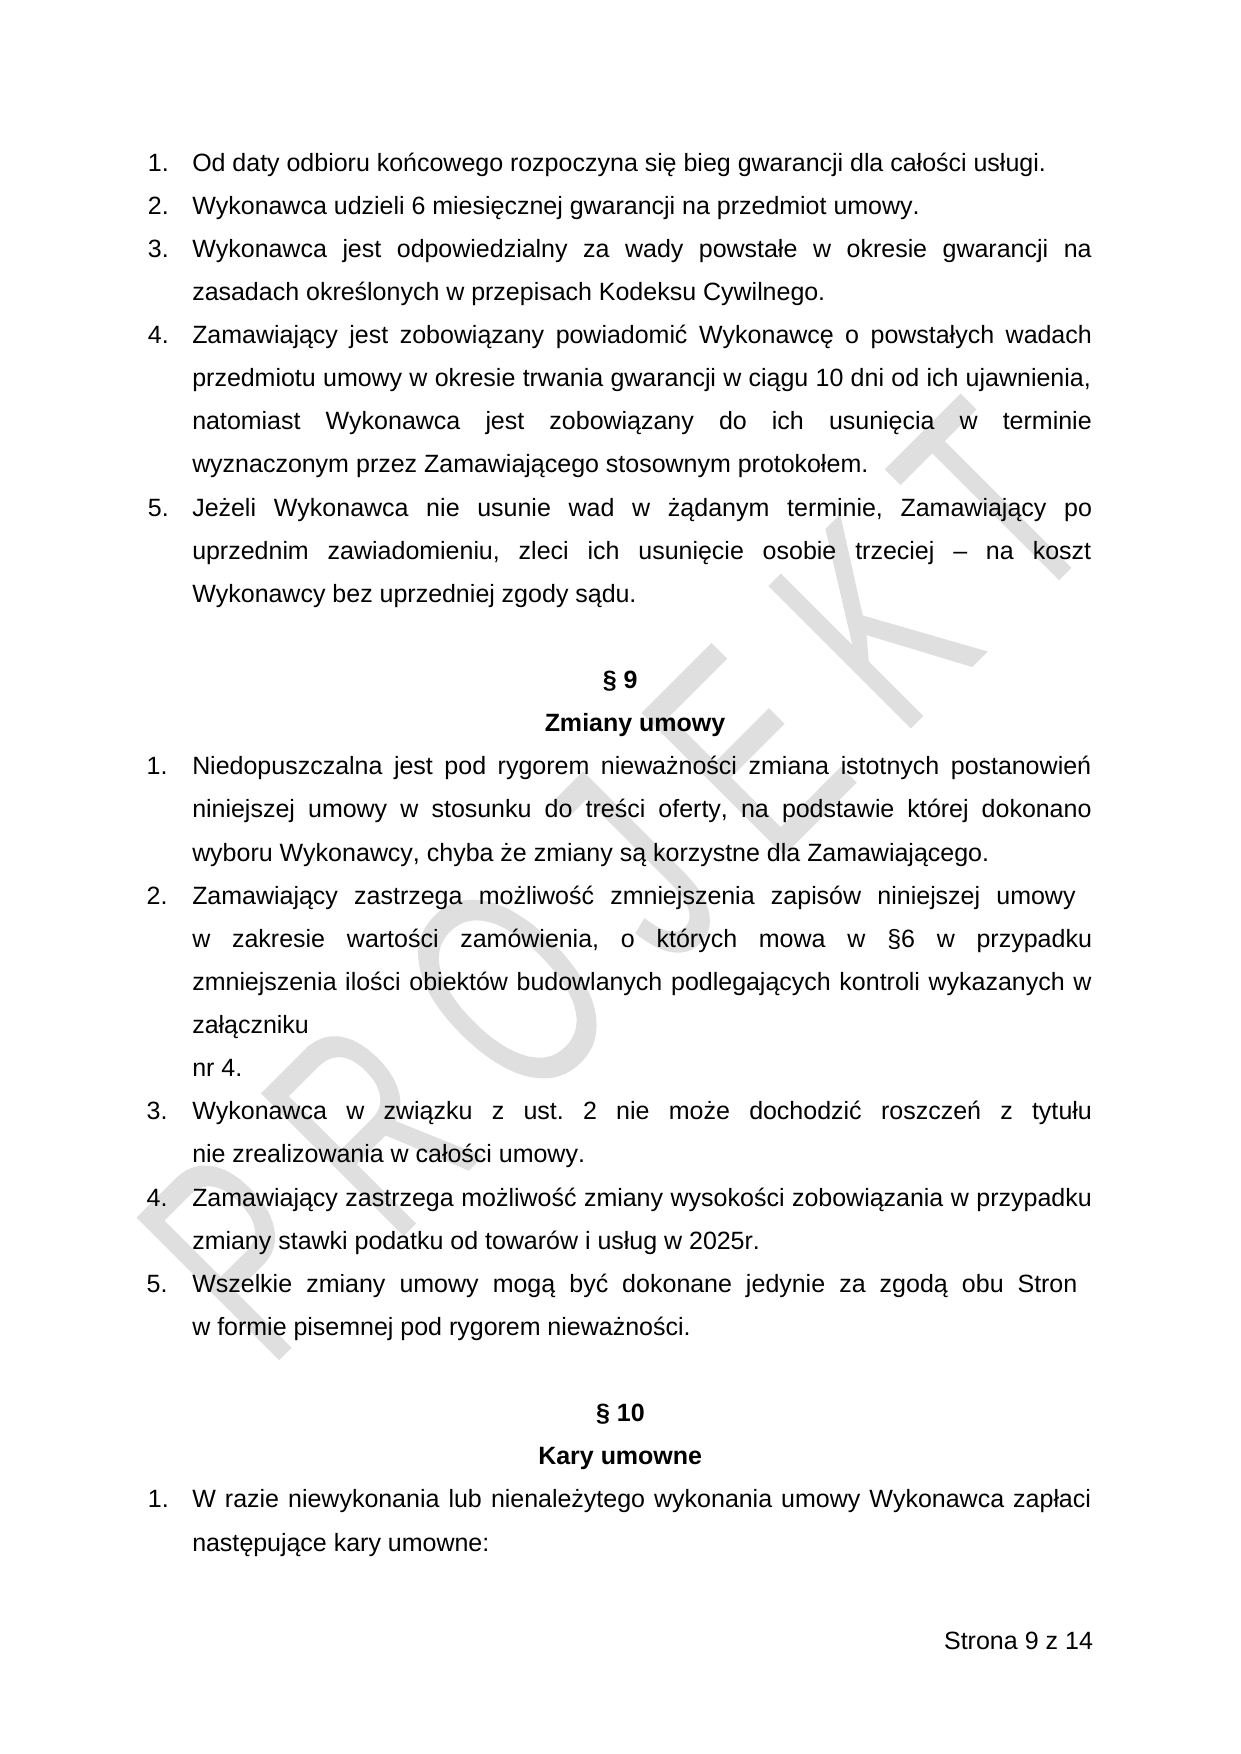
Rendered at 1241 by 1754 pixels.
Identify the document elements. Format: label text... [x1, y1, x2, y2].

text Kary umowne [148, 1441, 1093, 1470]
list Od daty odbioru końcowego rozpoczyna się bieg gwarancji dla całości usługi. [148, 148, 1093, 176]
text § 9 [148, 665, 1093, 694]
text Zmiany umowy [177, 708, 1093, 737]
list Wykonawca w związku z ust. 2 nie może dochodzić roszczeń z tytułu nie zrealizowania w całości umowy. [146, 1096, 1093, 1168]
list Zamawiający zastrzega możliwość zmiany wysokości zobowiązania w przypadku zmiany stawki podatku od towarów i usług w 2025r. [146, 1183, 1093, 1254]
list Niedopuszczalna jest pod rygorem nieważności zmiana istotnych postanowień niniejszej umowy w stosunku do treści oferty, na podstawie której dokonano wyboru Wykonawcy, chyba że zmiany są korzystne dla Zamawiającego. [146, 751, 1093, 866]
list Wykonawca jest odpowiedzialny za wady powstałe w okresie gwarancji na zasadach określonych w przepisach Kodeksu Cywilnego. [148, 234, 1093, 306]
list Wszelkie zmiany umowy mogą być dokonane jedynie za zgodą obu Stron w formie pisemnej pod rygorem nieważności. [146, 1269, 1093, 1341]
list Zamawiający jest zobowiązany powiadomić Wykonawcę o powstałych wadach przedmiotu umowy w okresie trwania gwarancji w ciągu 10 dni od ich ujawnienia, natomiast Wykonawca jest zobowiązany do ich usunięcia w terminie wyznaczonym przez Zamawiającego stosownym protokołem. [148, 320, 1093, 478]
list Zamawiający zastrzega możliwość zmniejszenia zapisów niniejszej umowy w zakresie wartości zamówienia, o których mowa w §6 w przypadku zmniejszenia ilości obiektów budowlanych podlegających kontroli wykazanych w załączniku nr 4. [146, 881, 1093, 1082]
list W razie niewykonania lub nienależytego wykonania umowy Wykonawca zapłaci następujące kary umowne: [148, 1484, 1093, 1556]
list Jeżeli Wykonawca nie usunie wad w żądanym terminie, Zamawiający po uprzednim zawiadomieniu, zleci ich usunięcie osobie trzeciej – na koszt Wykonawcy bez uprzedniej zgody sądu. [148, 493, 1093, 608]
text § 10 [148, 1398, 1093, 1427]
list Wykonawca udzieli 6 miesięcznej gwarancji na przedmiot umowy. [148, 191, 1093, 219]
